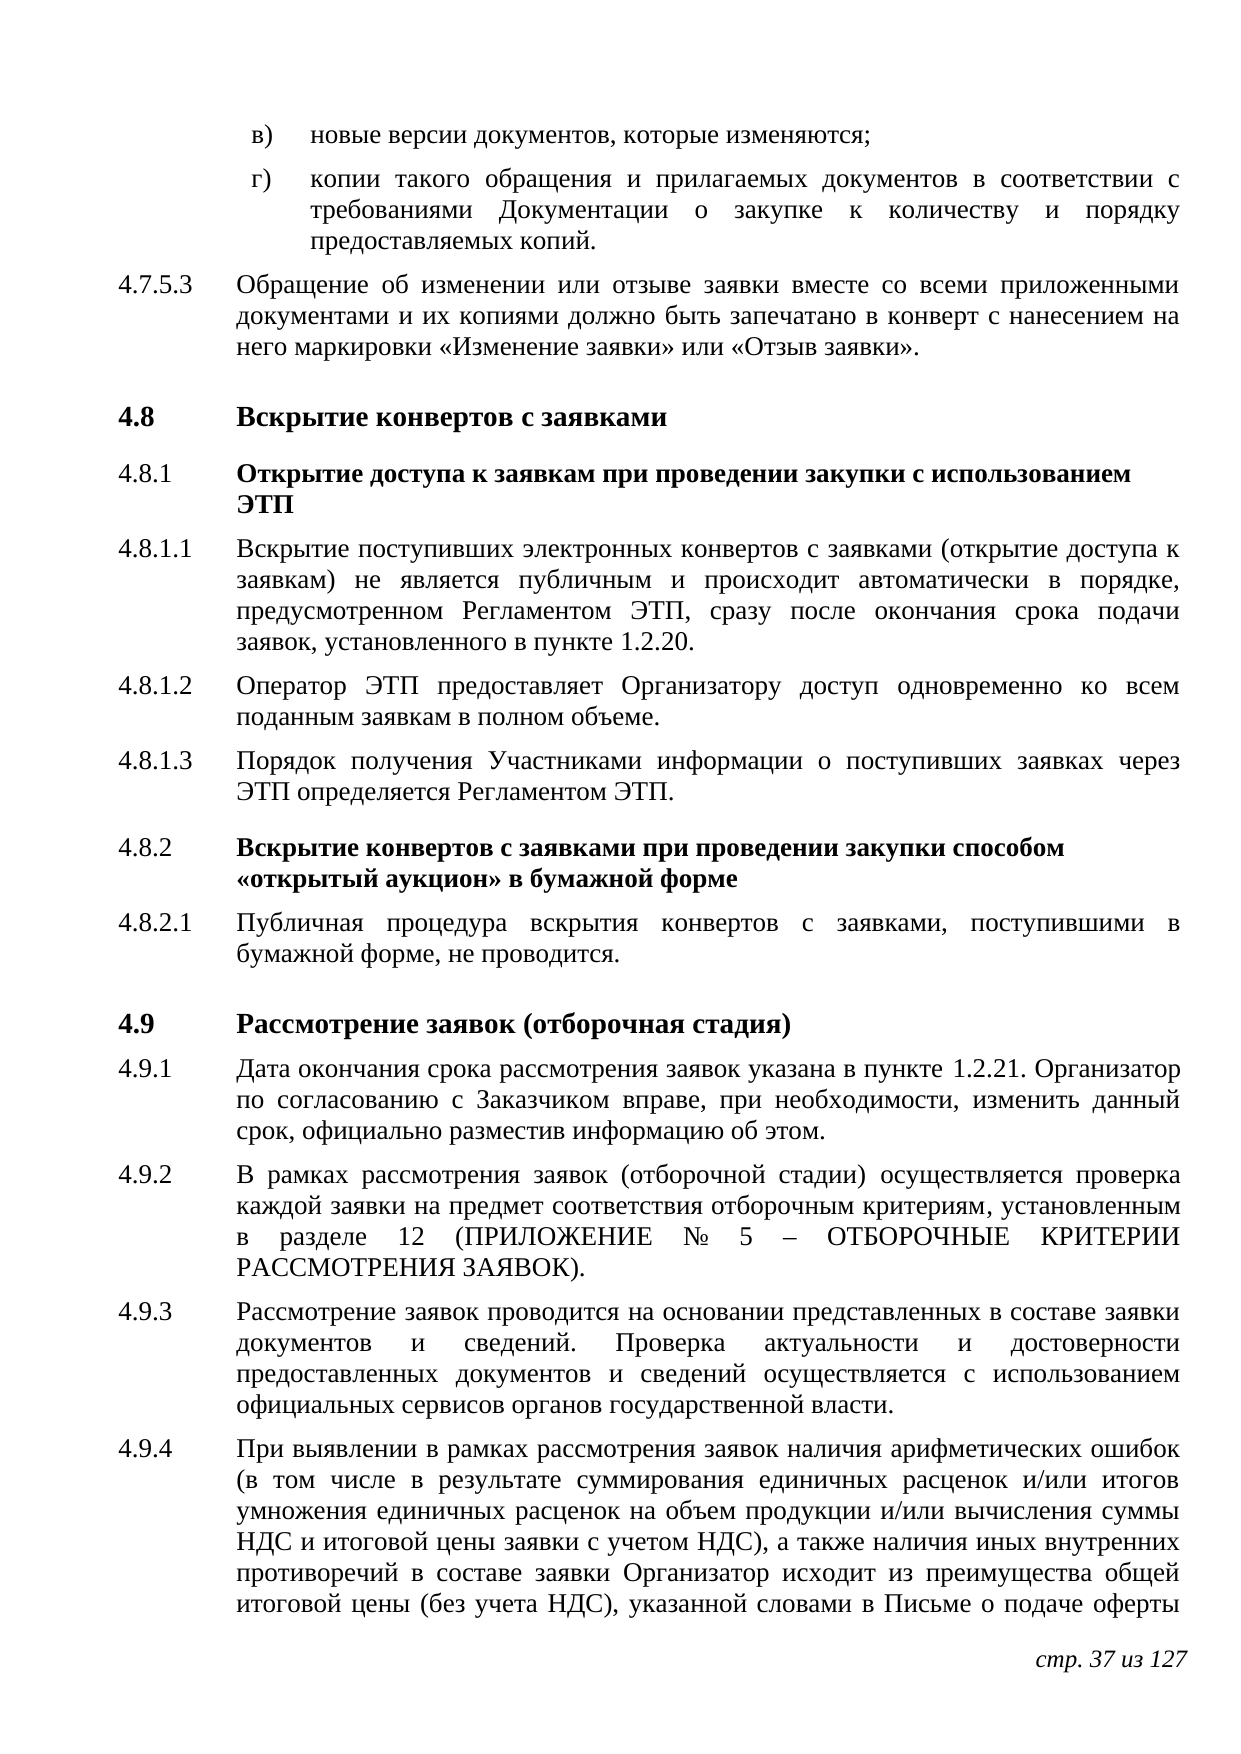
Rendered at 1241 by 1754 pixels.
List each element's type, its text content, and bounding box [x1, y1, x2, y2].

subtitle Рассмотрение заявок (отборочная стадия) [118, 1006, 1181, 1039]
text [118, 1432, 1181, 1619]
text Открытие доступа к заявкам при проведении закупки с использованием ЭТП [118, 457, 1181, 519]
text новые версии документов, которые изменяются; [251, 118, 1181, 149]
text В рамках рассмотрения заявок (отборочной стадии) осуществляется проверка каждой заявки на предмет соответствия отборочным критериям, установленным в разделе 12 (ПРИЛОЖЕНИЕ № 5 – ОТБОРОЧНЫЕ КРИТЕРИИ РАССМОТРЕНИЯ ЗАЯВОК). [118, 1158, 1181, 1282]
text копии такого обращения и прилагаемых документов в соответствии с требованиями Документации о закупке к количеству и порядку предоставляемых копий. [251, 162, 1181, 255]
list Оператор ЭТП предоставляет Организатору доступ одновременно ко всем поданным заявкам в полном объеме. [118, 669, 1181, 731]
subtitle Вскрытие конвертов с заявками [118, 399, 1181, 432]
text Вскрытие конвертов с заявками при проведении закупки способом «открытый аукцион» в бумажной форме [118, 831, 1181, 893]
list Публичная процедура вскрытия конвертов с заявками, поступившими в бумажной форме, не проводится. [118, 906, 1181, 968]
text Рассмотрение заявок проводится на основании представленных в составе заявки документов и сведений. Проверка актуальности и достоверности предоставленных документов и сведений осуществляется с использованием официальных сервисов органов государственной власти. [118, 1295, 1181, 1419]
text Дата окончания срока рассмотрения заявок указана в пункте 1.2.21. Организатор по согласованию с Заказчиком вправе, при необходимости, изменить данный срок, официально разместив информацию об этом. [118, 1052, 1181, 1145]
list Вскрытие поступивших электронных конвертов с заявками (открытие доступа к заявкам) не является публичным и происходит автоматически в порядке, предусмотренном Регламентом ЭТП, сразу после окончания срока подачи заявок, установленного в пункте 1.2.20. [118, 532, 1181, 657]
text Обращение об изменении или отзыве заявки вместе со всеми приложенными документами и их копиями должно быть запечатано в конверт с нанесением на него маркировки «Изменение заявки» или «Отзыв заявки». [118, 268, 1181, 361]
list Порядок получения Участниками информации о поступивших заявках через ЭТП определяется Регламентом ЭТП. [118, 744, 1181, 806]
